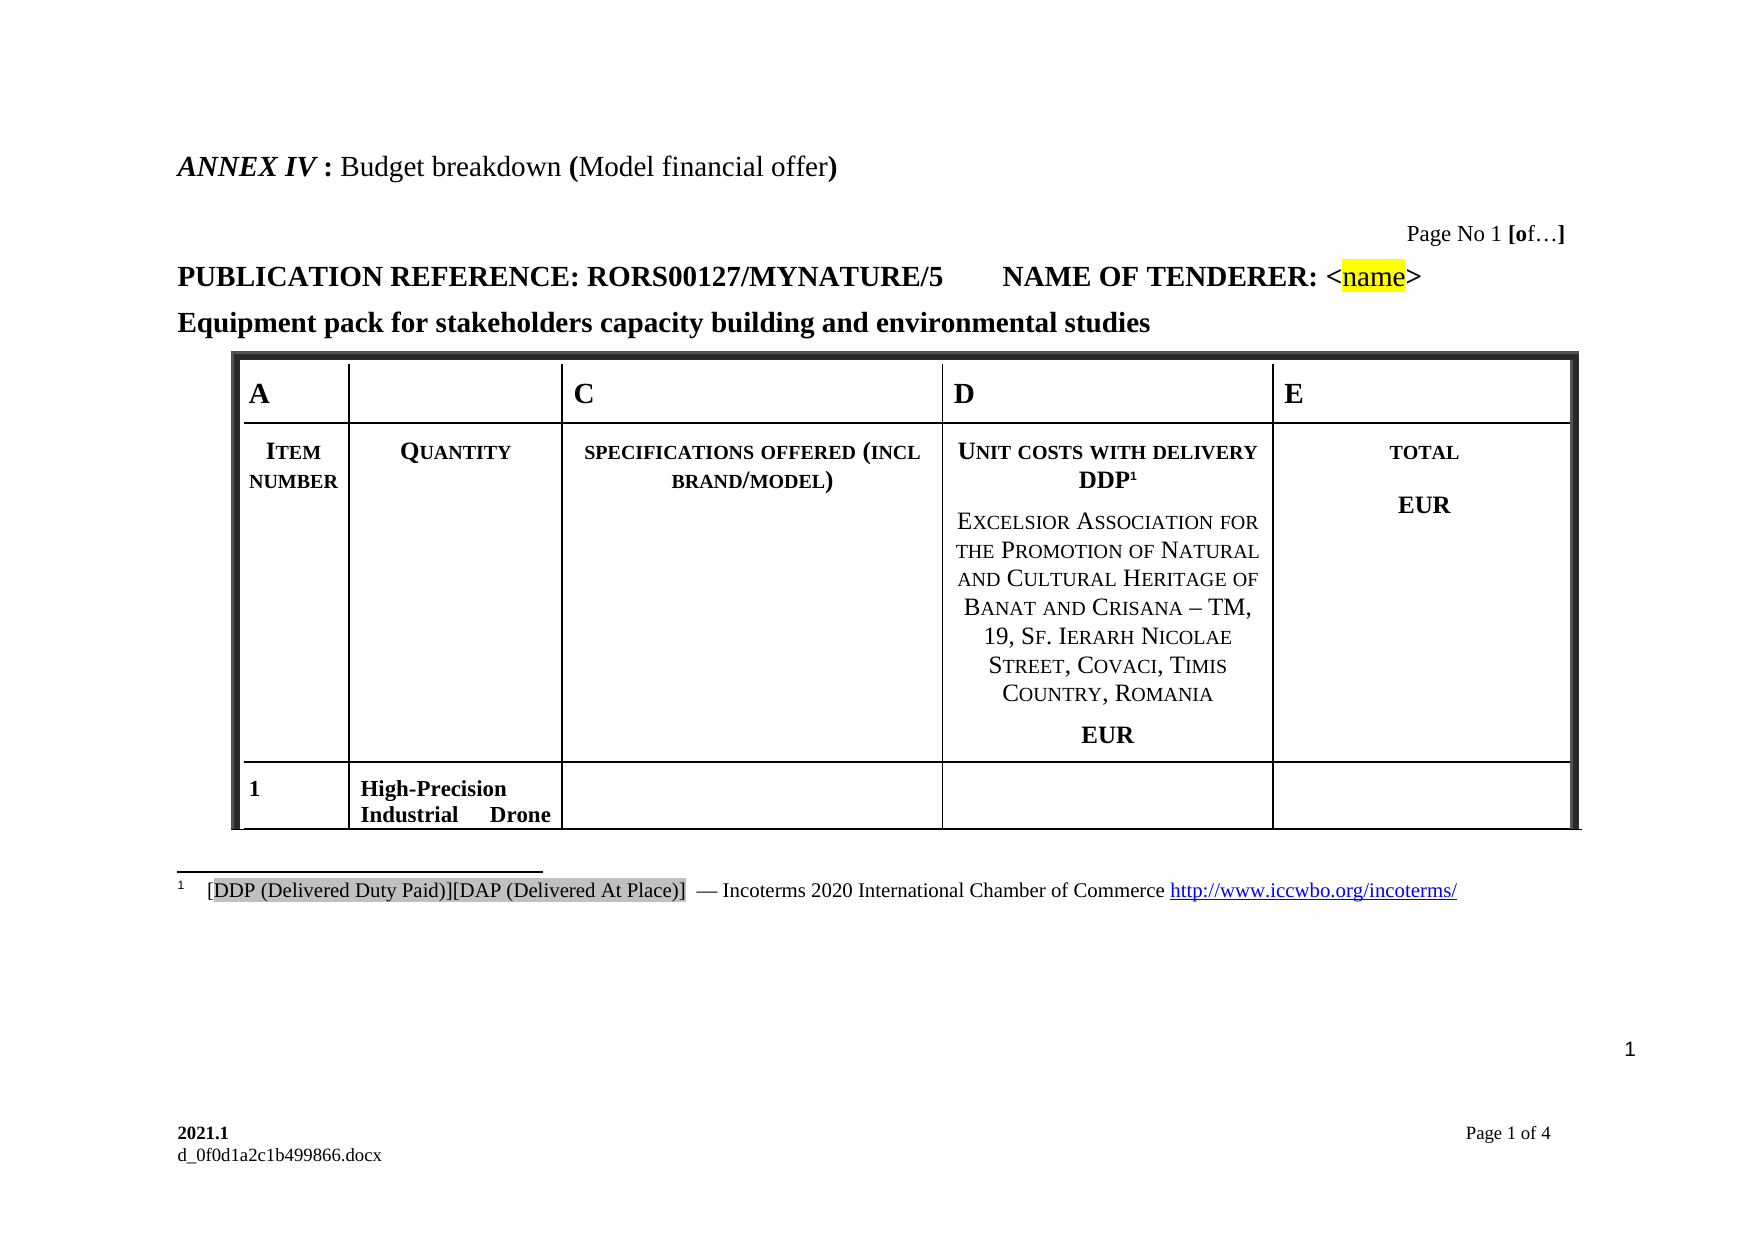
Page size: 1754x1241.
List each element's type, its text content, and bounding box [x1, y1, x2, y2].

table_cell specifications offered (incl brand/model) [563, 424, 942, 761]
text Page No 1 [of…] [177, 220, 1565, 246]
table_cell Unit costs with delivery DDP Excelsior Association for the Promotion of Natural and Cultural Heritage of Banat and Crisana – TM, 19, Sf. Ierarh Nicolae Street, Covaci, Timis Country, Romania EUR [943, 424, 1272, 761]
text Equipment pack for stakeholders capacity building and environmental studies [177, 305, 1636, 338]
table_header D [943, 364, 1272, 422]
table_cell [1274, 763, 1570, 828]
text PUBLICATION REFERENCE: RORS00127/MYNATURE/5 NAME OF TENDERER: <name> [1405, 259, 1636, 292]
table_cell [943, 763, 1272, 828]
table_cell High-Precision Industrial Drone System with RTK Navigation, Long-Range Video Transmission, and Multi-Payload Support with 2 Years protection plan - 1 Unit [350, 763, 561, 828]
table_cell Item number [244, 424, 348, 761]
table_cell total EUR [1274, 424, 1570, 761]
text PUBLICATION REFERENCE: RORS00127/MYNATURE/5 NAME OF TENDERER: <name> [177, 259, 1342, 292]
subtitle ANNEX IV : Budget breakdown (Model financial offer) [177, 149, 1636, 182]
table_header C [563, 364, 942, 422]
table_cell Quantity [350, 424, 561, 761]
table_cell [563, 763, 942, 828]
table_header E [1274, 364, 1570, 422]
table_cell 1 [244, 763, 348, 828]
table_header [350, 364, 561, 422]
table_header A [244, 364, 348, 422]
